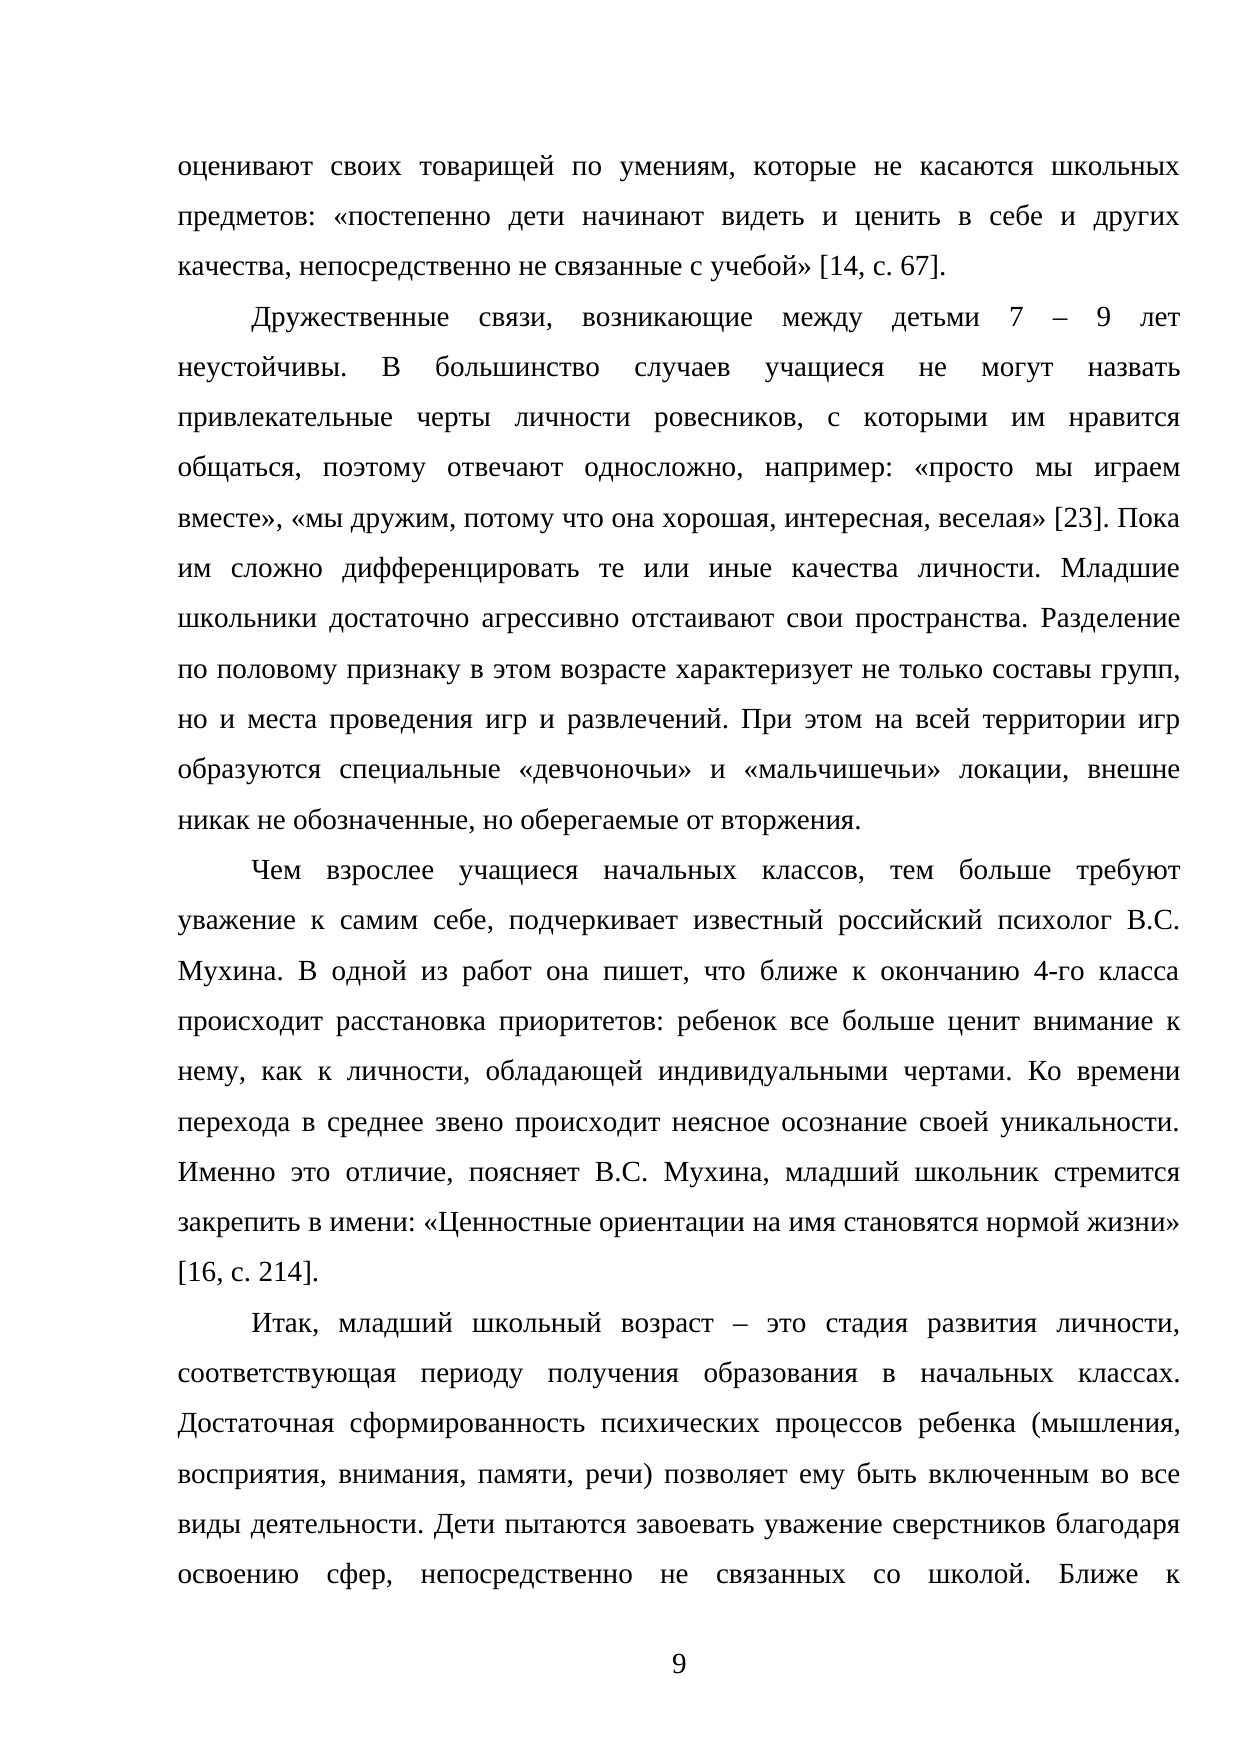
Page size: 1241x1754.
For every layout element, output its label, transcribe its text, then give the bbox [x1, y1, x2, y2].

text Чем взрослее учащиеся начальных классов, тем больше требуют уважение к самим себе, подчеркивает известный российский психолог В.С. Мухина. В одной из работ она пишет, что ближе к окончанию 4-го класса происходит расстановка приоритетов: ребенок все больше ценит внимание к нему, как к личности, обладающей индивидуальными чертами. Ко времени перехода в среднее звено происходит неясное осознание своей уникальности. Именно это отличие, поясняет В.С. Мухина, младший школьник стремится закрепить в имени: «Ценностные ориентации на имя становятся нормой жизни» [16, с. 214]. [177, 852, 1181, 1288]
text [177, 1305, 1181, 1590]
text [177, 148, 1181, 282]
text Дружественные связи, возникающие между детьми 7 – 9 лет неустойчивы. В большинство случаев учащиеся не могут назвать привлекательные черты личности ровесников, с которыми им нравится общаться, поэтому отвечают односложно, например: «просто мы играем вместе», «мы дружим, потому что она хорошая, интересная, веселая» [23]. Пока им сложно дифференцировать те или иные качества личности. Младшие школьники достаточно агрессивно отстаивают свои пространства. Разделение по половому признаку в этом возрасте характеризует не только составы групп, но и места проведения игр и развлечений. При этом на всей территории игр образуются специальные «девчоночьи» и «мальчишечьи» локации, внешне никак не обозначенные, но оберегаемые от вторжения. [177, 299, 1181, 835]
